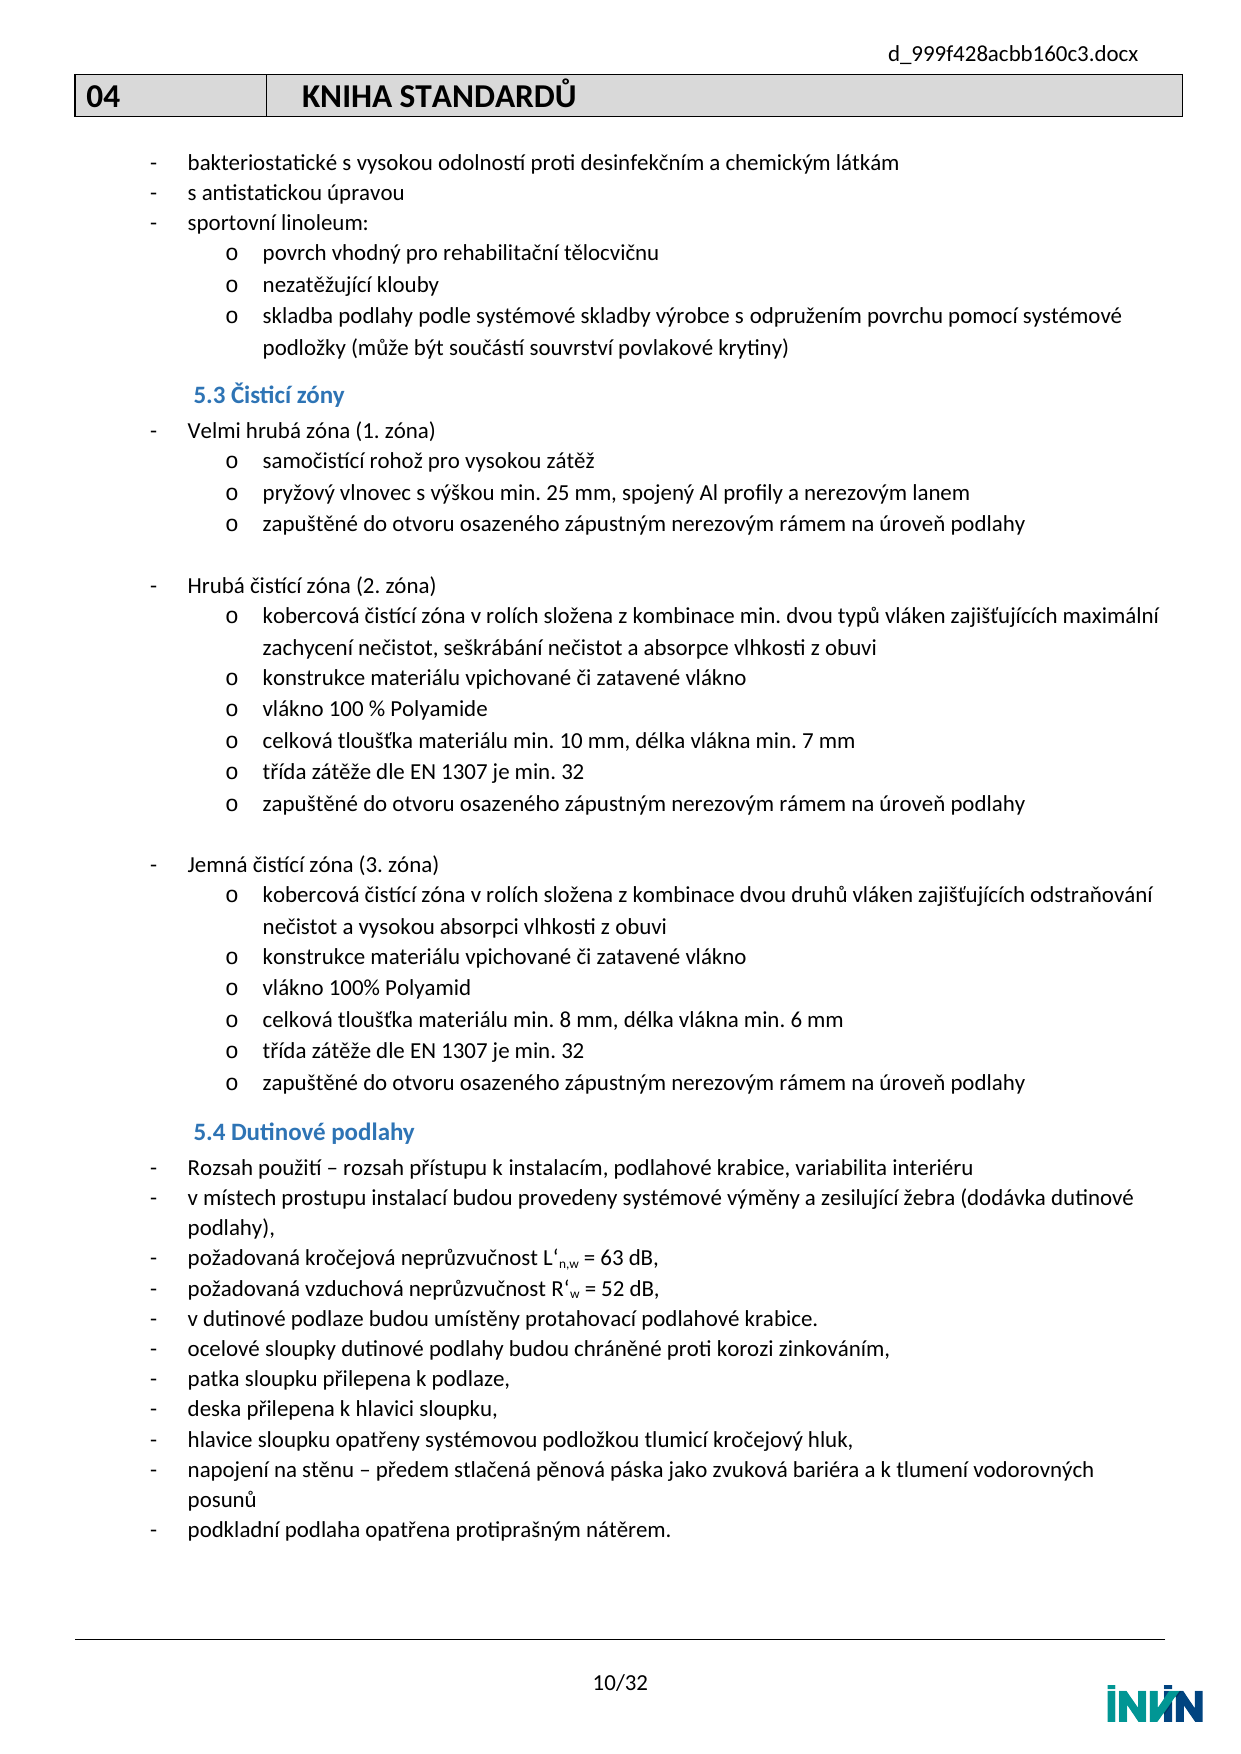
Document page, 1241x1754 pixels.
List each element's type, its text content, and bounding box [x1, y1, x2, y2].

list sportovní linoleum: [150, 208, 1165, 236]
list v místech prostupu instalací budou provedeny systémové výměny a zesilující žebra (dodávka dutinové podlahy), [150, 1183, 1165, 1241]
list vlákno 100% Polyamid [225, 973, 1165, 1003]
list skladba podlahy podle systémové skladby výrobce s odpružením povrchu pomocí systémové podložky (může být součástí souvrství povlakové krytiny) [225, 301, 1165, 361]
list Hrubá čistící zóna (2. zóna) [150, 571, 1165, 599]
list samočistící rohož pro vysokou zátěž [225, 446, 1165, 476]
list celková tloušťka materiálu min. 8 mm, délka vlákna min. 6 mm [225, 1005, 1165, 1034]
list vlákno 100 % Polyamide [225, 694, 1165, 723]
list pryžový vlnovec s výškou min. 25 mm, spojený Al profily a nerezovým lanem [225, 478, 1165, 507]
list v dutinové podlaze budou umístěny protahovací podlahové krabice. [150, 1304, 1165, 1332]
list napojení na stěnu – předem stlačená pěnová páska jako zvuková bariéra a k tlumení vodorovných posunů [150, 1455, 1165, 1513]
list deska přilepena k hlavici sloupku, [150, 1394, 1165, 1422]
list zapuštěné do otvoru osazeného zápustným nerezovým rámem na úroveň podlahy [225, 509, 1165, 538]
list zapuštěné do otvoru osazeného zápustným nerezovým rámem na úroveň podlahy [225, 789, 1165, 818]
list celková tloušťka materiálu min. 10 mm, délka vlákna min. 7 mm [225, 726, 1165, 755]
subtitle Čisticí zóny [193, 379, 1165, 410]
list s antistatickou úpravou [150, 178, 1165, 206]
list požadovaná kročejová neprůzvučnost L‘n,w = 63 dB, [150, 1243, 1165, 1271]
list ocelové sloupky dutinové podlahy budou chráněné proti korozi zinkováním, [150, 1334, 1165, 1362]
list Jemná čistící zóna (3. zóna) [150, 850, 1165, 878]
list kobercová čistící zóna v rolích složena z kombinace min. dvou typů vláken zajišťujících maximální zachycení nečistot, seškrábání nečistot a absorpce vlhkosti z obuvi [225, 601, 1165, 661]
picture [1107, 1685, 1203, 1722]
list bakteriostatické s vysokou odolností proti desinfekčním a chemickým látkám [150, 148, 1165, 176]
list nezatěžující klouby [225, 270, 1165, 299]
list patka sloupku přilepena k podlaze, [150, 1364, 1165, 1392]
subtitle Dutinové podlahy [193, 1116, 1165, 1147]
list konstrukce materiálu vpichované či zatavené vlákno [225, 942, 1165, 971]
list hlavice sloupku opatřeny systémovou podložkou tlumicí kročejový hluk, [150, 1425, 1165, 1453]
list povrch vhodný pro rehabilitační tělocvičnu [225, 238, 1165, 267]
list Velmi hrubá zóna (1. zóna) [150, 416, 1165, 444]
list třída zátěže dle EN 1307 je min. 32 [225, 1036, 1165, 1066]
list zapuštěné do otvoru osazeného zápustným nerezovým rámem na úroveň podlahy [225, 1068, 1165, 1097]
list kobercová čistící zóna v rolích složena z kombinace dvou druhů vláken zajišťujících odstraňování nečistot a vysokou absorpci vlhkosti z obuvi [225, 881, 1165, 940]
list konstrukce materiálu vpichované či zatavené vlákno [225, 663, 1165, 692]
list požadovaná vzduchová neprůzvučnost R‘w = 52 dB, [150, 1274, 1165, 1302]
list třída zátěže dle EN 1307 je min. 32 [225, 757, 1165, 786]
list Rozsah použití – rozsah přístupu k instalacím, podlahové krabice, variabilita interiéru [150, 1153, 1165, 1181]
list podkladní podlaha opatřena protiprašným nátěrem. [150, 1515, 1165, 1543]
